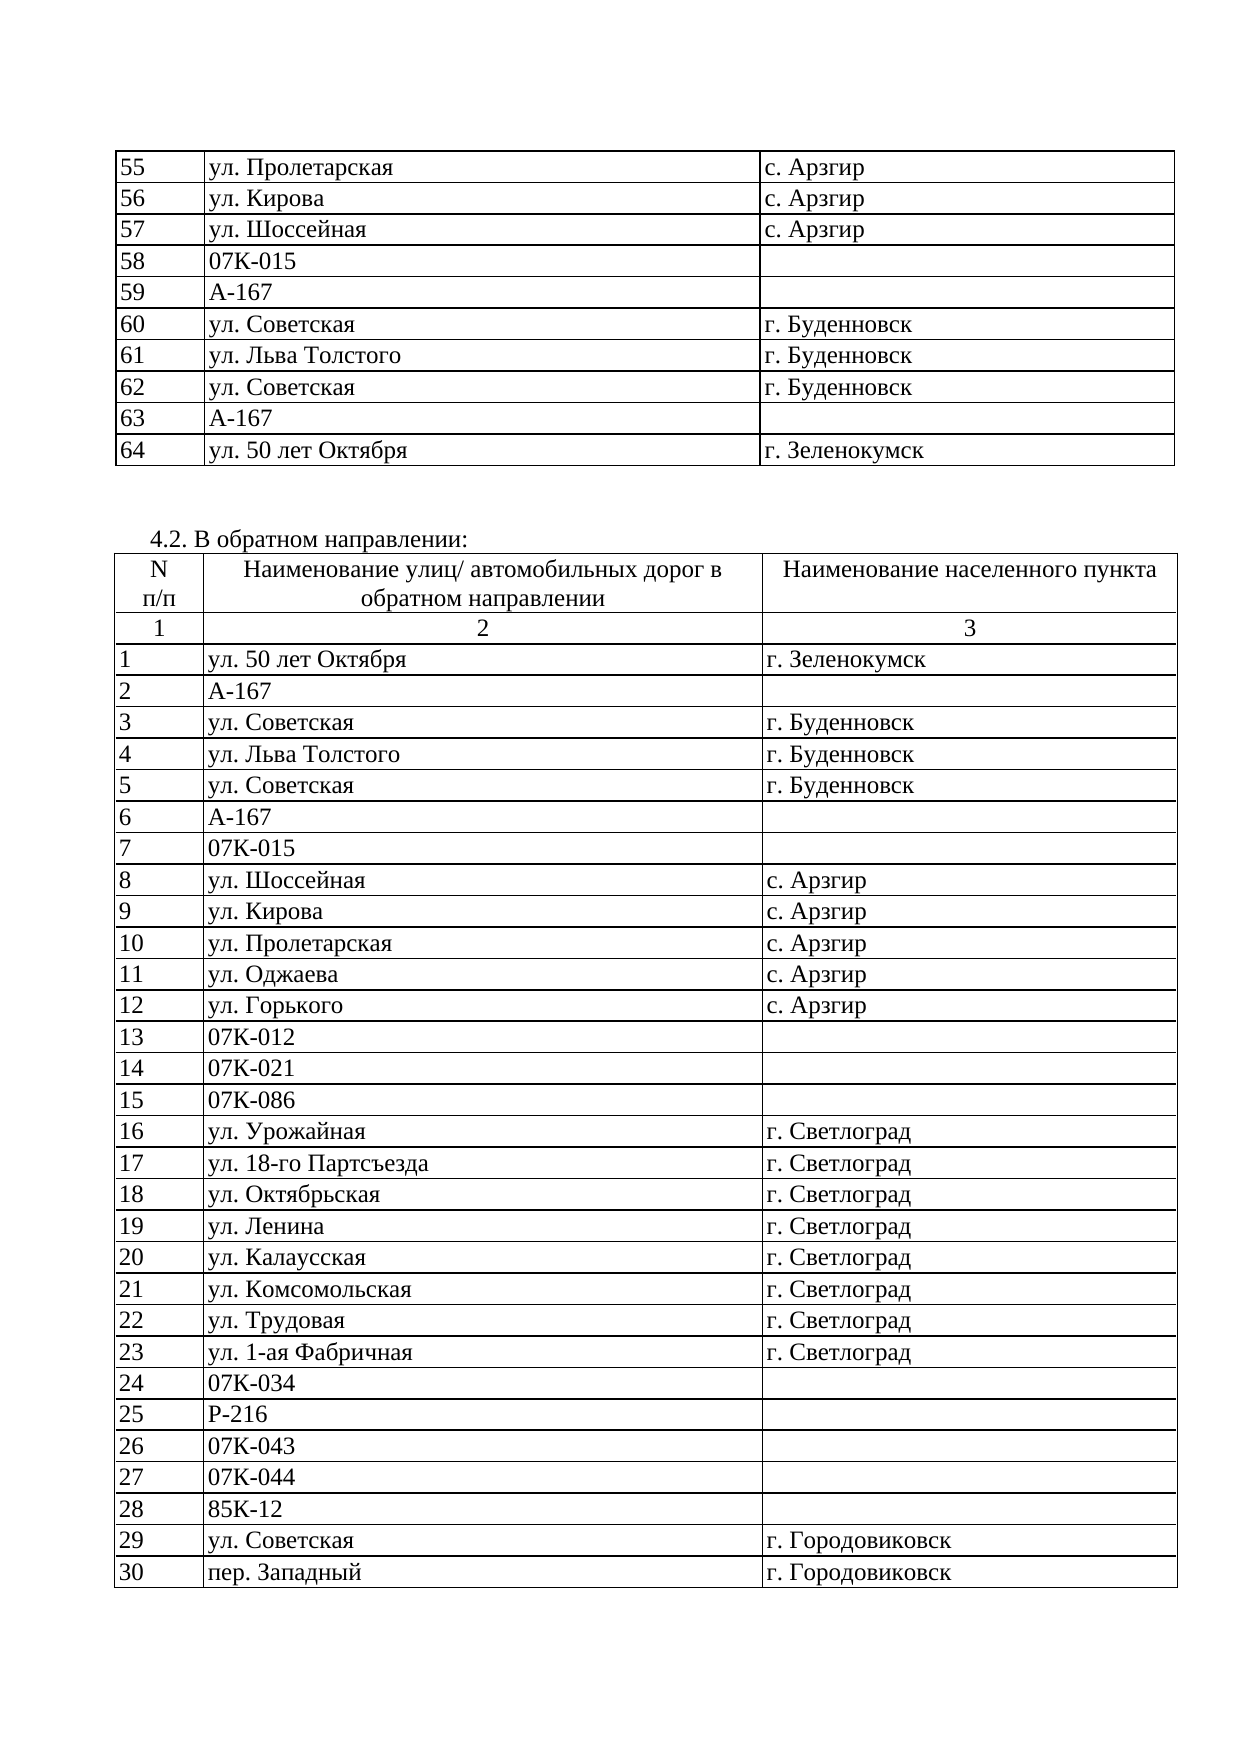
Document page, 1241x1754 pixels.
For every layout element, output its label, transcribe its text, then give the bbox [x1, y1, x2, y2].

table_cell г. Светлоград [763, 1272, 1177, 1303]
table_cell 5 [115, 770, 203, 800]
table_cell ул. 50 лет Октября [205, 435, 759, 464]
table_cell 14 [115, 1053, 203, 1083]
table_cell ул. Комсомольская [204, 1274, 762, 1303]
table_cell ул. Кирова [205, 183, 759, 213]
table_cell с. Арзгир [763, 895, 1177, 926]
table_cell [763, 1429, 1177, 1461]
table_cell с. Арзгир [761, 152, 1174, 181]
table_cell г. Зеленокумск [763, 643, 1177, 674]
table_cell с. Арзгир [763, 958, 1177, 989]
table_cell 07К-086 [204, 1085, 762, 1115]
table_cell г. Светлоград [763, 1146, 1177, 1178]
table_header Наименование улиц/ автомобильных дорог в обратном направлении [204, 554, 762, 611]
table_cell 7 [115, 833, 203, 863]
table_cell 13 [115, 1021, 203, 1052]
table_cell [763, 1083, 1177, 1115]
table_cell 07К-043 [204, 1431, 762, 1461]
table_cell ул. Кирова [204, 896, 762, 926]
table_cell ул. 18-го Партсъезда [204, 1148, 762, 1178]
table_cell с. Арзгир [763, 926, 1177, 957]
table_cell 07К-044 [204, 1462, 762, 1492]
table_cell 28 [115, 1493, 203, 1524]
table_cell г. Буденновск [763, 769, 1177, 800]
table_cell 27 [115, 1462, 203, 1492]
table_cell 15 [115, 1084, 203, 1115]
table_cell ул. Советская [204, 770, 762, 800]
table_header N п/п [115, 554, 203, 611]
table_cell 18 [115, 1179, 203, 1209]
text 4.2. В обратном направлении: [150, 524, 1090, 552]
table_cell 29 [115, 1525, 203, 1555]
table_cell 17 [115, 1147, 203, 1178]
table_cell [763, 800, 1177, 832]
table_cell [761, 246, 1174, 276]
table_cell ул. Пролетарская [204, 928, 762, 957]
table_cell [763, 1398, 1177, 1429]
table_cell 3 [115, 707, 203, 737]
table_cell ул. Советская [205, 372, 759, 402]
table_cell г. Буденновск [761, 372, 1174, 402]
table_cell А-167 [205, 403, 759, 433]
table_cell [763, 1461, 1177, 1492]
table_cell ул. Горького [204, 991, 762, 1020]
table_cell ул. Льва Толстого [205, 340, 759, 370]
table_cell 16 [115, 1116, 203, 1146]
table_cell 21 [115, 1273, 203, 1303]
table_cell 2 [204, 613, 762, 643]
table_cell ул. Советская [204, 707, 762, 737]
table_cell с. Арзгир [763, 863, 1177, 894]
table_cell [763, 1052, 1177, 1083]
table_cell г. Светлоград [763, 1178, 1177, 1209]
table_cell 55 [117, 152, 204, 181]
table_cell 64 [117, 435, 204, 464]
table_cell ул. Шоссейная [204, 865, 762, 894]
table_cell 07К-034 [204, 1368, 762, 1398]
table_cell 24 [115, 1368, 203, 1398]
table_cell пер. Западный [204, 1557, 762, 1587]
table_cell ул. 1-ая Фабричная [204, 1337, 762, 1366]
table_cell ул. Урожайная [204, 1116, 762, 1146]
table_cell 3 [763, 611, 1177, 643]
table_cell 19 [115, 1210, 203, 1241]
table_cell [763, 1020, 1177, 1052]
table_cell А-167 [205, 277, 759, 307]
table_cell 11 [115, 959, 203, 989]
table_cell г. Буденновск [761, 309, 1174, 339]
table_cell 2 [115, 675, 203, 706]
table_cell г. Городовиковск [763, 1555, 1177, 1587]
table_cell 10 [115, 927, 203, 957]
table_cell 56 [117, 183, 204, 213]
table_cell А-167 [204, 802, 762, 832]
table_cell 63 [117, 403, 204, 433]
table_cell 22 [115, 1305, 203, 1335]
table_cell 30 [115, 1556, 203, 1587]
table_cell ул. Шоссейная [205, 215, 759, 244]
table_cell 61 [117, 340, 204, 370]
table_cell 57 [117, 215, 204, 244]
table_cell [763, 674, 1177, 706]
table_cell 59 [117, 277, 204, 307]
table_cell г. Светлоград [763, 1241, 1177, 1272]
table_cell ул. Оджаева [204, 959, 762, 989]
table_cell 1 [115, 644, 203, 674]
table_cell с. Арзгир [761, 215, 1174, 244]
table_cell ул. Советская [204, 1525, 762, 1555]
table_cell 26 [115, 1430, 203, 1461]
table_cell 20 [115, 1242, 203, 1272]
table_cell [761, 403, 1174, 433]
table_cell [761, 277, 1174, 307]
table_cell [763, 1366, 1177, 1398]
table_cell 07К-015 [205, 246, 759, 276]
table_cell ул. Советская [205, 309, 759, 339]
table_cell ул. Калаусская [204, 1242, 762, 1272]
table_cell ул. Октябрьская [204, 1179, 762, 1209]
table_header Наименование населенного пункта [763, 554, 1177, 611]
table_cell г. Светлоград [763, 1115, 1177, 1146]
table_cell г. Светлоград [763, 1335, 1177, 1366]
table_cell с. Арзгир [761, 183, 1174, 213]
table_cell 07К-015 [204, 833, 762, 863]
table_cell 12 [115, 990, 203, 1020]
table_cell г. Буденновск [761, 340, 1174, 370]
table_cell [763, 1492, 1177, 1524]
table_cell 58 [117, 246, 204, 276]
table_cell А-167 [204, 676, 762, 706]
table_cell ул. Трудовая [204, 1305, 762, 1335]
table_cell г. Светлоград [763, 1209, 1177, 1241]
table_cell с. Арзгир [763, 989, 1177, 1020]
table_cell 4 [115, 738, 203, 769]
table_cell ул. Льва Толстого [204, 739, 762, 769]
table_cell 25 [115, 1399, 203, 1429]
table_cell 6 [115, 801, 203, 832]
table_cell 07К-012 [204, 1022, 762, 1052]
table_cell г. Зеленокумск [761, 435, 1174, 464]
table_cell [763, 832, 1177, 863]
table_cell 1 [115, 613, 203, 643]
table_cell г. Буденновск [763, 706, 1177, 737]
table_cell 07К-021 [204, 1053, 762, 1083]
table_cell Р-216 [204, 1400, 762, 1429]
table_cell ул. Пролетарская [205, 152, 759, 181]
table_cell 9 [115, 896, 203, 926]
table_cell г. Буденновск [763, 737, 1177, 769]
table_cell 60 [117, 309, 204, 339]
table_cell 23 [115, 1336, 203, 1366]
table_cell 8 [115, 864, 203, 894]
table_cell г. Светлоград [763, 1304, 1177, 1335]
table_cell ул. Ленина [204, 1211, 762, 1241]
table_cell ул. 50 лет Октября [204, 645, 762, 674]
table_cell 62 [117, 372, 204, 402]
table_cell 85К-12 [204, 1494, 762, 1524]
table_cell г. Городовиковск [763, 1524, 1177, 1555]
